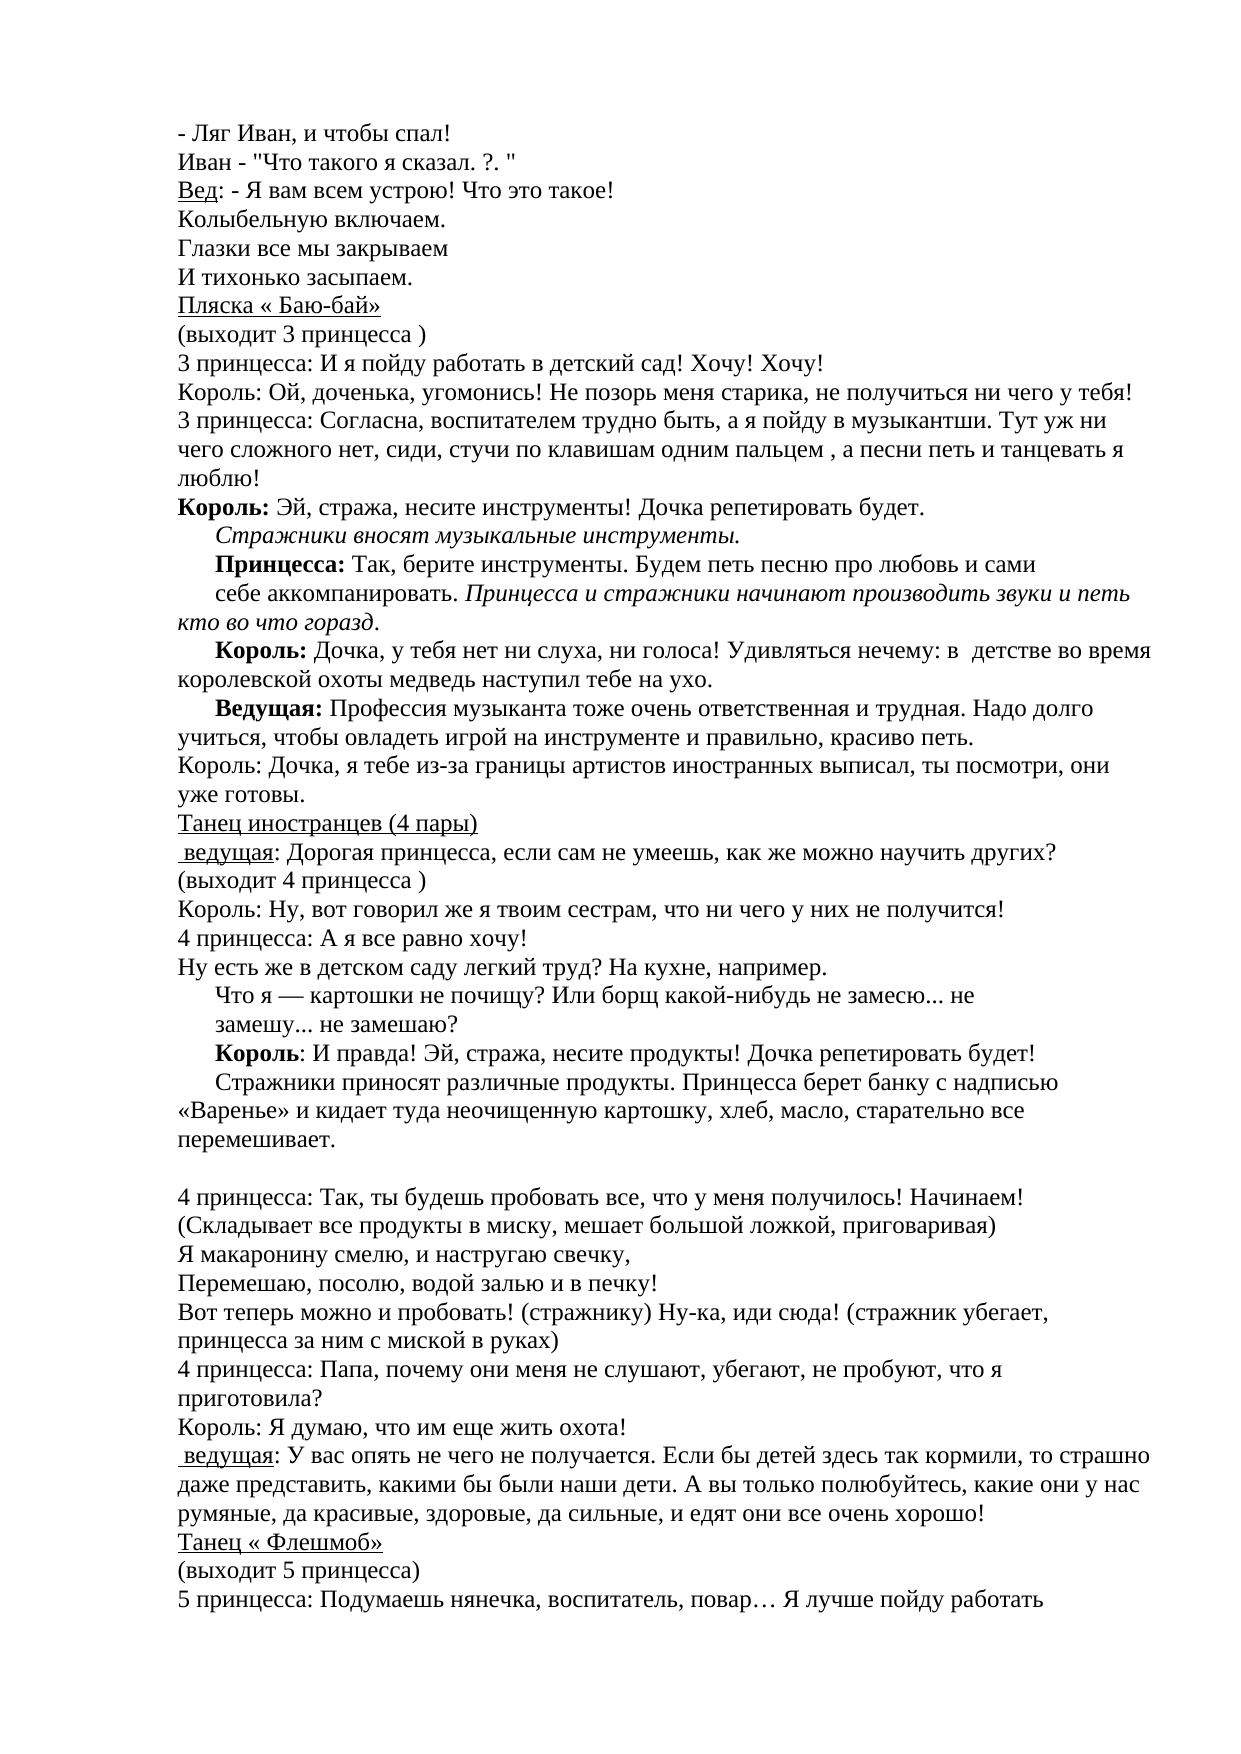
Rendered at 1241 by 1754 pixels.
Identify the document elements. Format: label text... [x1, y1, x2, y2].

text 4 принцесса: Так, ты будешь пробовать все, что у меня получилось! Начинаем! (Складывает все продукты в миску, мешает большой ложкой, приговаривая) Я макаронину смелю, и настругаю свечку, Перемешаю, посолю, водой залью и в печку! Вот теперь можно и пробовать! (стражнику) Ну-ка, иди сюда! (стражник убегает, принцесса за ним с миской в руках) [177, 1153, 1152, 1354]
text И тихонько засыпаем. [177, 262, 1152, 291]
text Король: Дочка, у тебя нет ни слуха, ни голоса! Удивляться нечему: в детстве во время королевской охоты медведь наступил тебе на ухо. [177, 636, 1152, 693]
text Ну есть же в детском саду легкий труд? На кухне, например. [177, 952, 1152, 981]
text Король: И правда! Эй, стража, несите продукты! Дочка репетировать будет! [177, 1038, 1152, 1067]
text Иван - "Что такого я сказал. ?. " [177, 147, 1152, 176]
text замешу... не замешаю? [177, 1009, 1152, 1038]
text Ведущая: Профессия музыканта тоже очень ответственная и трудная. Надо долго учиться, чтобы овладеть игрой на инструменте и правильно, красиво петь. Король: Дочка, я тебе из-за границы артистов иностранных выписал, ты посмотри, они уже готовы. Танец иностранцев (4 пары) ведущая: Дорогая принцесса, если сам не умеешь, как же можно научить других? (выходит 4 принцесса ) Король: Ну, вот говорил же я твоим сестрам, что ни чего у них не получится! 4 принцесса: А я все равно хочу! [177, 693, 1152, 952]
text Колыбельную включаем. [177, 204, 1152, 233]
text Стражники вносят музыкальные инструменты. [177, 521, 1152, 549]
text Пляска « Баю-бай» (выходит 3 принцесса ) 3 принцесса: И я пойду работать в детский сад! Хочу! Хочу! Король: Ой, доченька, угомонись! Не позорь меня старика, не получиться ни чего у тебя! 3 принцесса: Согласна, воспитателем трудно быть, а я пойду в музыкантши. Тут уж ни чего сложного нет, сиди, стучи по клавишам одним пальцем , а песни петь и танцевать я люблю! [261, 291, 1152, 492]
text Вед: - Я вам всем устрою! Что это такое! [177, 176, 1152, 204]
text Глазки все мы закрываем [177, 233, 1152, 262]
text себе аккомпанировать. Принцесса и стражники начинают производить звуки и петь кто во что горазд. [177, 578, 1152, 636]
text Что я — картошки не почищу? Или борщ какой-нибудь не замесю... не [177, 981, 1152, 1009]
text Король: Эй, стража, несите инструменты! Дочка репетировать будет. [177, 492, 1152, 521]
text - Ляг Иван, и чтобы спал! [177, 118, 1152, 147]
text Принцесса: Так, берите инструменты. Будем петь песню про любовь и сами [177, 549, 1152, 578]
text Стражники приносят различные продукты. Принцесса берет банку с надписью «Варенье» и кидает туда неочищенную картошку, хлеб, масло, старательно все перемешивает. [177, 1067, 1152, 1153]
